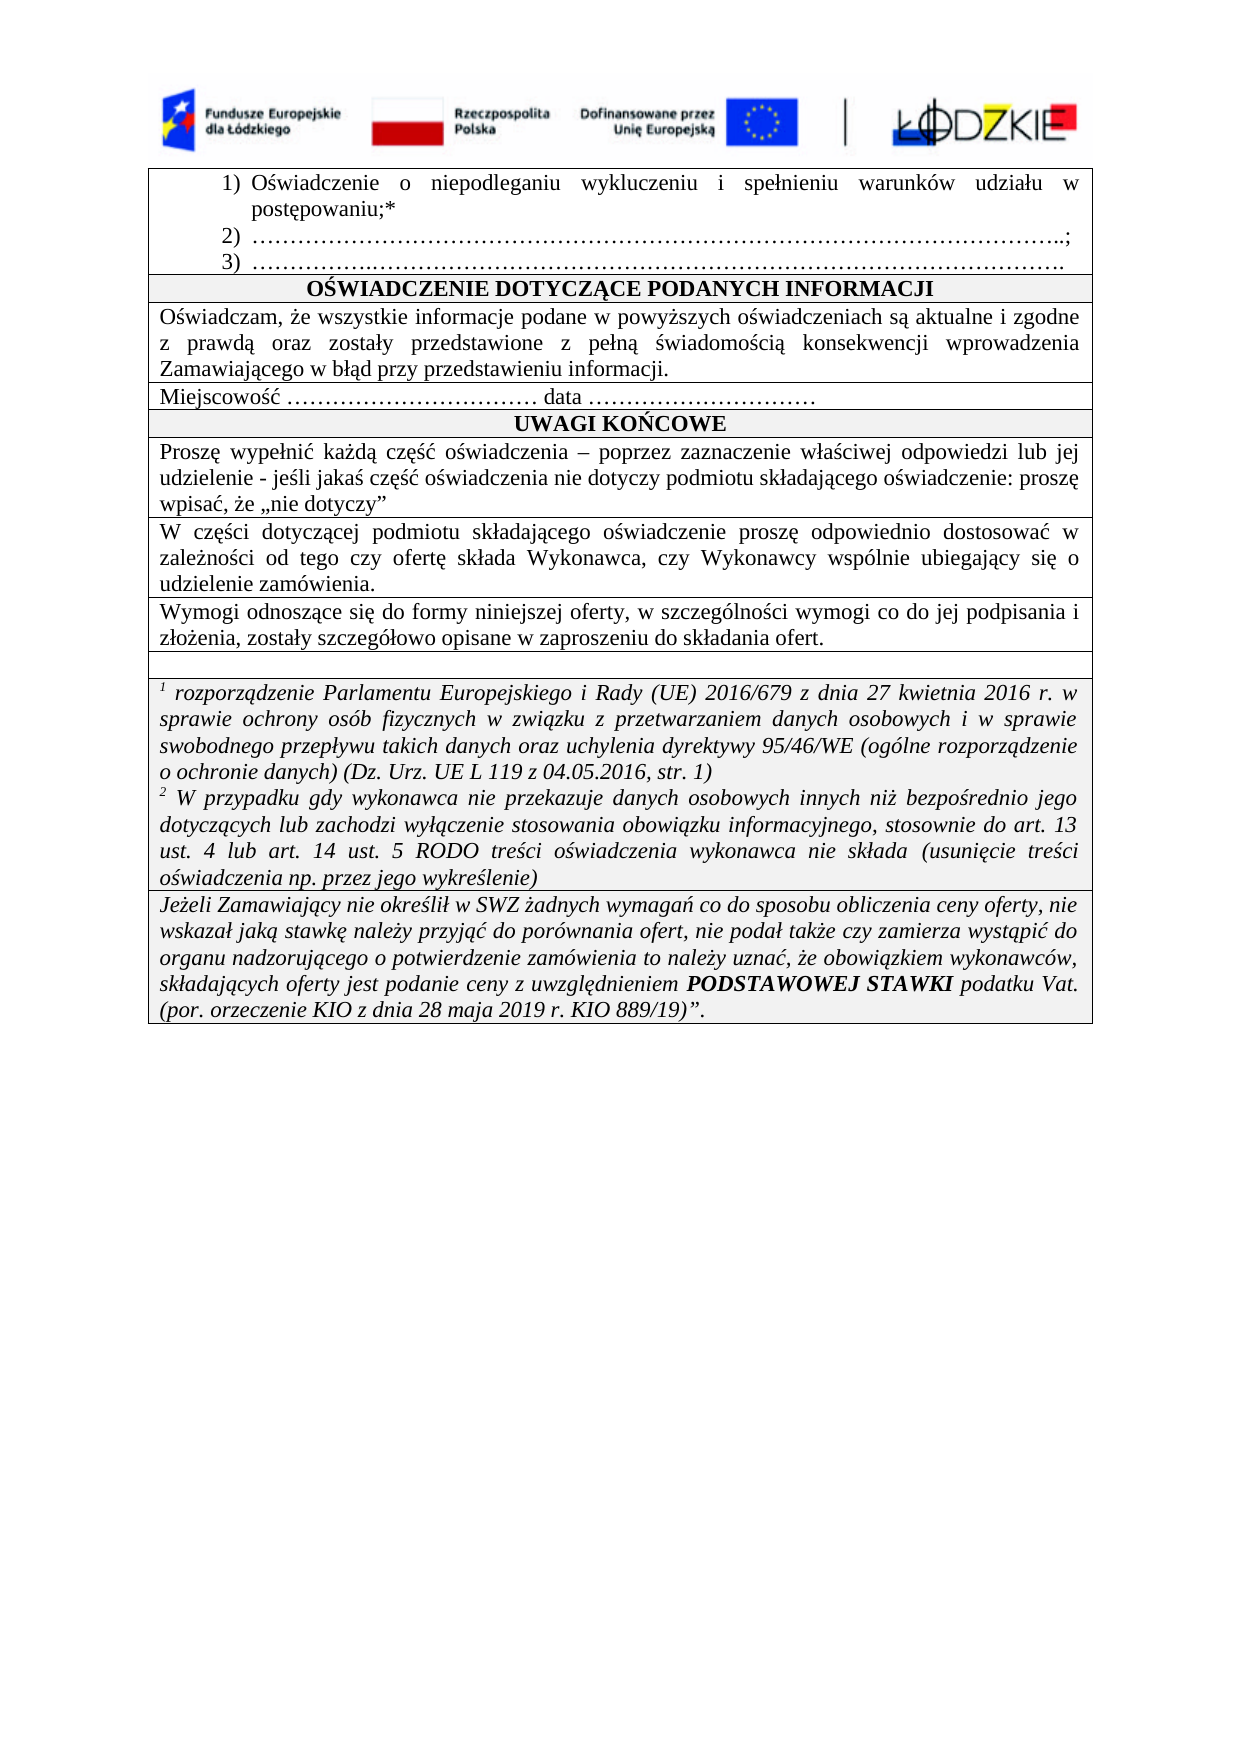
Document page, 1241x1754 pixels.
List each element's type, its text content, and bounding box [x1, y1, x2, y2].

table_cell W części dotyczącej podmiotu składającego oświadczenie proszę odpowiednio dostosować w zależności od tego czy ofertę składa Wykonawca, czy Wykonawcy wspólnie ubiegający się o udzielenie zamówienia. [149, 518, 1092, 597]
table_cell [149, 652, 1092, 678]
table_cell Oświadczam, że wszystkie informacje podane w powyższych oświadczeniach są aktualne i zgodne z prawdą oraz zostały przedstawione z pełną świadomością konsekwencji wprowadzenia Zamawiającego w błąd przy przedstawieniu informacji. [149, 303, 1092, 382]
table_cell UWAGI KOŃCOWE [149, 410, 1092, 437]
table_cell OŚWIADCZENIE DOTYCZĄCE PODANYCH INFORMACJI [149, 275, 1092, 302]
picture [147, 73, 1093, 168]
table_cell Jeżeli Zamawiający nie określił w SWZ żadnych wymagań co do sposobu obliczenia ceny oferty, nie wskazał jaką stawkę należy przyjąć do porównania ofert, nie podał także czy zamierza wystąpić do organu nadzorującego o potwierdzenie zamówienia to należy uznać, że obowiązkiem wykonawców, składających oferty jest podanie ceny z uwzględnieniem PODSTAWOWEJ STAWKI podatku Vat. (por. orzeczenie KIO z dnia 28 maja 2019 r. KIO 889/19)”. [149, 891, 1092, 1023]
table_cell Wymogi odnoszące się do formy niniejszej oferty, w szczególności wymogi co do jej podpisania i złożenia, zostały szczegółowo opisane w zaproszeniu do składania ofert. [149, 598, 1092, 651]
table_cell Miejscowość …………………………… data ………………………… [149, 383, 1092, 409]
table_cell Proszę wypełnić każdą część oświadczenia – poprzez zaznaczenie właściwej odpowiedzi lub jej udzielenie - jeśli jakaś część oświadczenia nie dotyczy podmiotu składającego oświadczenie: proszę wpisać, że „nie dotyczy” [149, 438, 1092, 517]
table_cell 1 rozporządzenie Parlamentu Europejskiego i Rady (UE) 2016/679 z dnia 27 kwietnia 2016 r. w sprawie ochrony osób fizycznych w związku z przetwarzaniem danych osobowych i w sprawie swobodnego przepływu takich danych oraz uchylenia dyrektywy 95/46/WE (ogólne rozporządzenie o ochronie danych) (Dz. Urz. UE L 119 z 04.05.2016, str. 1) 2 W przypadku gdy wykonawca nie przekazuje danych osobowych innych niż bezpośrednio jego dotyczących lub zachodzi wyłączenie stosowania obowiązku informacyjnego, stosownie do art. 13 ust. 4 lub art. 14 ust. 5 RODO treści oświadczenia wykonawca nie składa (usunięcie treści oświadczenia np. przez jego wykreślenie) [149, 679, 1092, 890]
